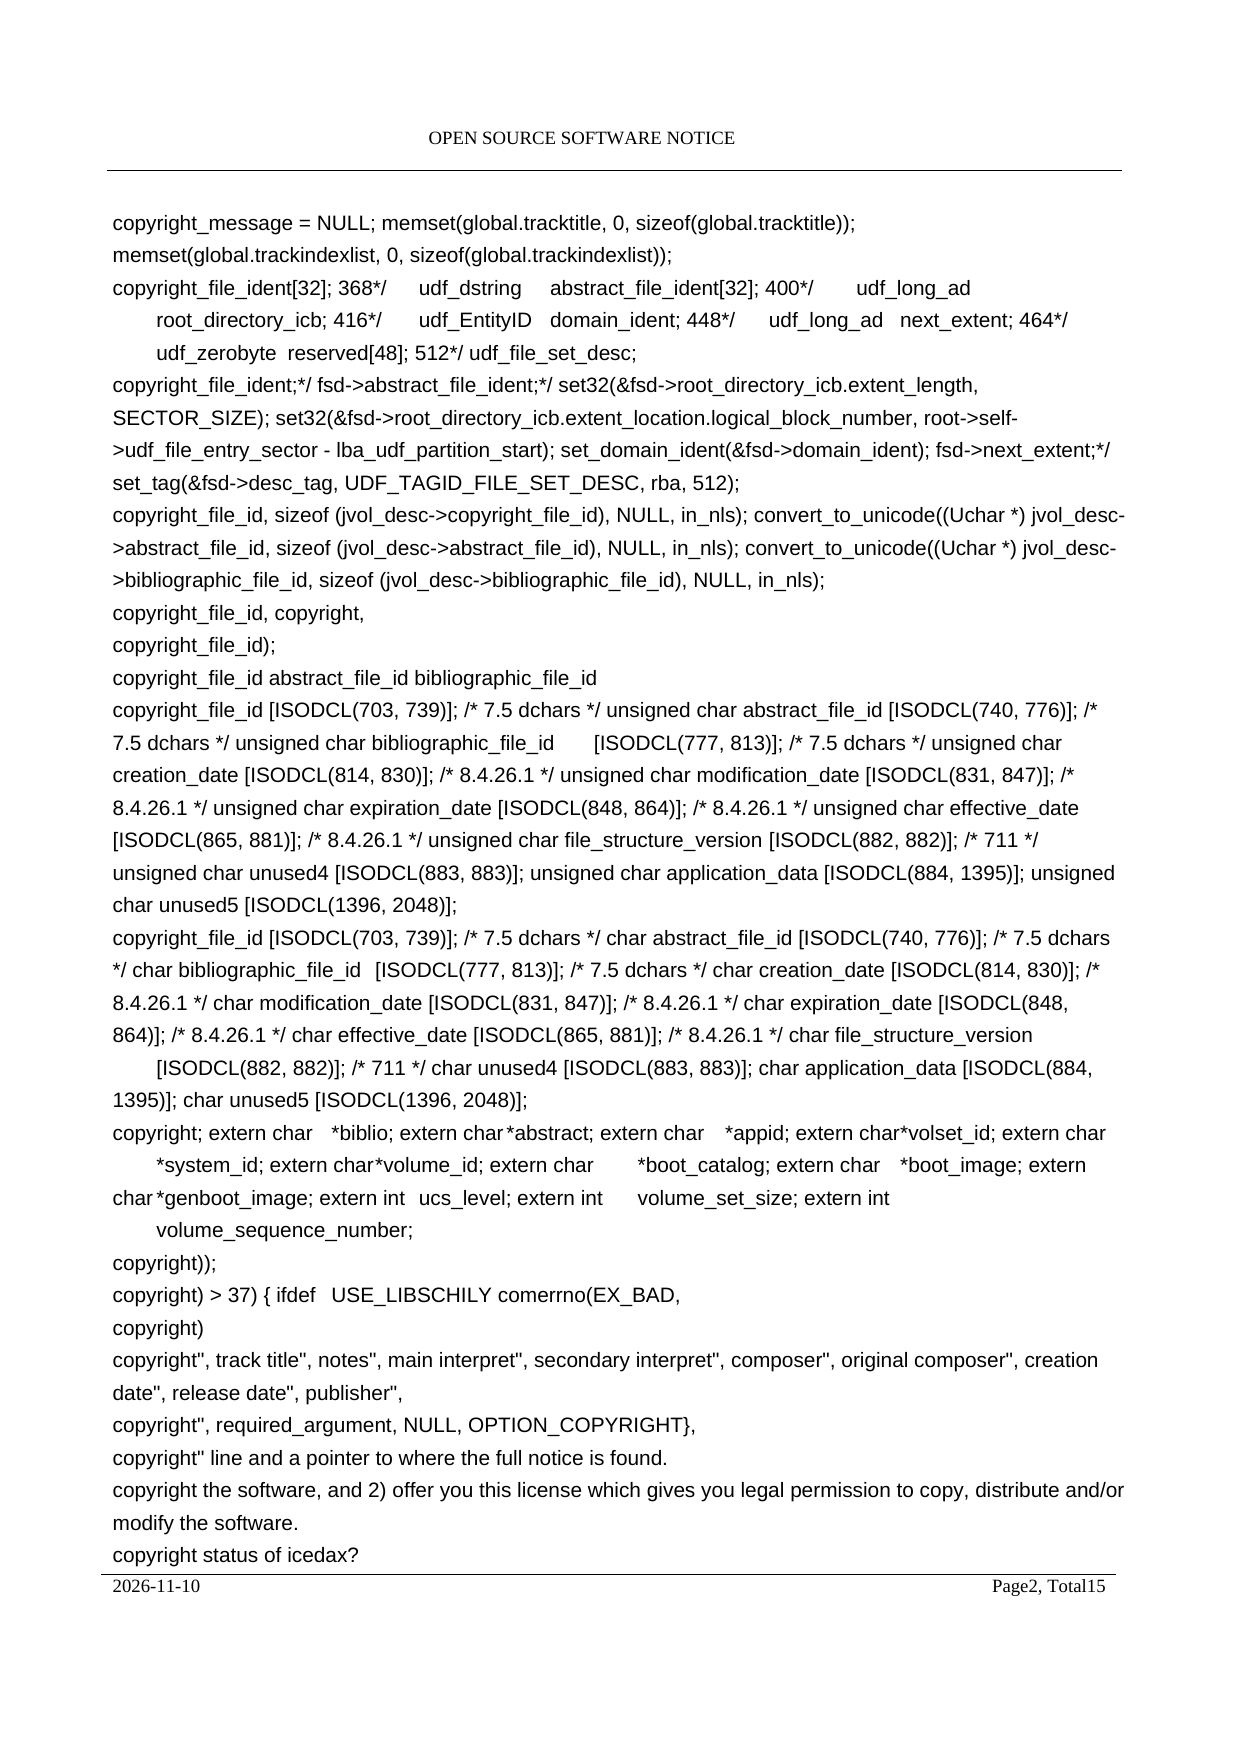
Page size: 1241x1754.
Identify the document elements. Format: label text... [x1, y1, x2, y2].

text copyright" line and a pointer to where the full notice is found. [112, 1441, 1128, 1474]
text copyright", required_argument, NULL, OPTION_COPYRIGHT}, [112, 1409, 1128, 1441]
text copyright_message = NULL; memset(global.tracktitle, 0, sizeof(global.tracktitle)); memset(global.trackindexlist, 0, sizeof(global.trackindexlist)); [112, 206, 1128, 271]
text copyright; extern char *biblio; extern char *abstract; extern char *appid; extern char *volset_id; extern char *system_id; extern char *volume_id; extern char *boot_catalog; extern char *boot_image; extern char *genboot_image; extern int ucs_level; extern int volume_set_size; extern int volume_sequence_number; [112, 1116, 1128, 1246]
text copyright_file_id, sizeof (jvol_desc->copyright_file_id), NULL, in_nls); convert_to_unicode((Uchar *) jvol_desc->abstract_file_id, sizeof (jvol_desc->abstract_file_id), NULL, in_nls); convert_to_unicode((Uchar *) jvol_desc->bibliographic_file_id, sizeof (jvol_desc->bibliographic_file_id), NULL, in_nls); [112, 499, 1128, 596]
text copyright", track title", notes", main interpret", secondary interpret", composer", original composer", creation date", release date", publisher", [112, 1344, 1128, 1409]
text copyright) [112, 1311, 1128, 1344]
text copyright_file_id); [112, 629, 1128, 661]
text copyright_file_ident;*/ fsd->abstract_file_ident;*/ set32(&fsd->root_directory_icb.extent_length, SECTOR_SIZE); set32(&fsd->root_directory_icb.extent_location.logical_block_number, root->self->udf_file_entry_sector - lba_udf_partition_start); set_domain_ident(&fsd->domain_ident); fsd->next_extent;*/ set_tag(&fsd->desc_tag, UDF_TAGID_FILE_SET_DESC, rba, 512); [112, 369, 1128, 499]
text copyright) > 37) { ifdef USE_LIBSCHILY comerrno(EX_BAD, [112, 1279, 1128, 1311]
text copyright_file_id [ISODCL(703, 739)]; /* 7.5 dchars */ unsigned char abstract_file_id [ISODCL(740, 776)]; /* 7.5 dchars */ unsigned char bibliographic_file_id [ISODCL(777, 813)]; /* 7.5 dchars */ unsigned char creation_date [ISODCL(814, 830)]; /* 8.4.26.1 */ unsigned char modification_date [ISODCL(831, 847)]; /* 8.4.26.1 */ unsigned char expiration_date [ISODCL(848, 864)]; /* 8.4.26.1 */ unsigned char effective_date [ISODCL(865, 881)]; /* 8.4.26.1 */ unsigned char file_structure_version [ISODCL(882, 882)]; /* 711 */ unsigned char unused4 [ISODCL(883, 883)]; unsigned char application_data [ISODCL(884, 1395)]; unsigned char unused5 [ISODCL(1396, 2048)]; [112, 694, 1128, 921]
text copyright_file_id, copyright, [112, 596, 1128, 629]
text copyright_file_id [ISODCL(703, 739)]; /* 7.5 dchars */ char abstract_file_id [ISODCL(740, 776)]; /* 7.5 dchars */ char bibliographic_file_id [ISODCL(777, 813)]; /* 7.5 dchars */ char creation_date [ISODCL(814, 830)]; /* 8.4.26.1 */ char modification_date [ISODCL(831, 847)]; /* 8.4.26.1 */ char expiration_date [ISODCL(848, 864)]; /* 8.4.26.1 */ char effective_date [ISODCL(865, 881)]; /* 8.4.26.1 */ char file_structure_version [ISODCL(882, 882)]; /* 711 */ char unused4 [ISODCL(883, 883)]; char application_data [ISODCL(884, 1395)]; char unused5 [ISODCL(1396, 2048)]; [112, 921, 1128, 1116]
text copyright_file_id abstract_file_id bibliographic_file_id [112, 661, 1128, 694]
text copyright status of icedax? [112, 1539, 1128, 1571]
text copyright the software, and 2) offer you this license which gives you legal permission to copy, distribute and/or modify the software. [112, 1474, 1128, 1539]
text copyright)); [112, 1246, 1128, 1279]
text copyright_file_ident[32]; 368*/ udf_dstring abstract_file_ident[32]; 400*/ udf_long_ad root_directory_icb; 416*/ udf_EntityID domain_ident; 448*/ udf_long_ad next_extent; 464*/ udf_zerobyte reserved[48]; 512*/ udf_file_set_desc; [112, 271, 1128, 369]
